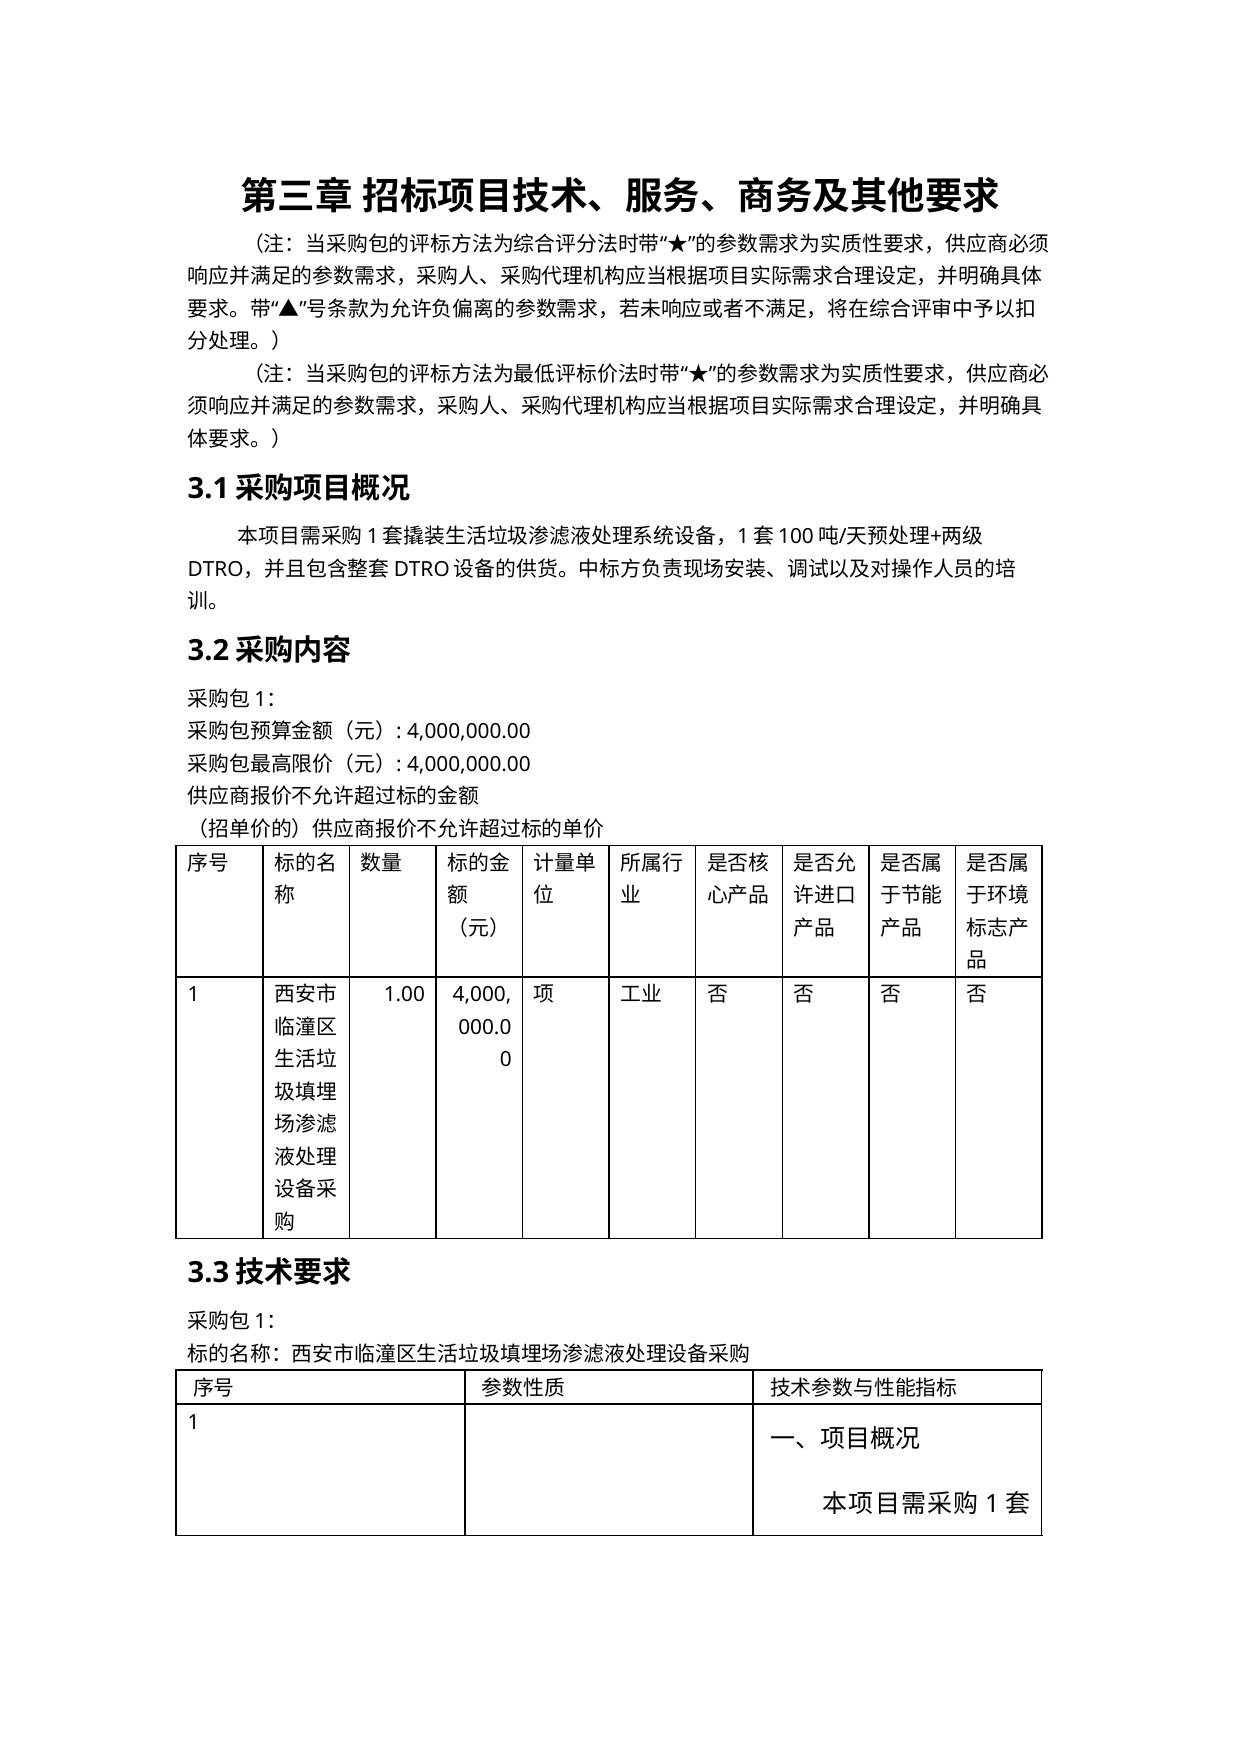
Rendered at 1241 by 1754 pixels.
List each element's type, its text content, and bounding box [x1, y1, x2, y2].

text 供应商报价不允许超过标的金额 [187, 779, 1053, 812]
text （注：当采购包的评标方法为最低评标价法时带“★”的参数需求为实质性要求，供应商必须响应并满足的参数需求，采购人、采购代理机构应当根据项目实际需求合理设定，并明确具体要求。） [187, 357, 1053, 454]
table_header 计量单位 [523, 846, 608, 976]
text 采购包1： [187, 682, 1053, 714]
text 3.3技术要求 [187, 1239, 1053, 1304]
table_header 标的金额 （元） [437, 846, 522, 976]
table_header 标的名称 [264, 846, 349, 976]
text 第三章 招标项目技术、服务、商务及其他要求 [187, 162, 1053, 227]
table_header 是否属于环境标志产品 [956, 846, 1041, 976]
table_cell 工业 [610, 978, 695, 1238]
table_cell 项 [523, 978, 608, 1238]
table_header 是否属于节能产品 [870, 846, 955, 976]
table_header 是否允许进口产品 [783, 846, 868, 976]
table_cell 西安市临潼区生活垃圾填埋场渗滤液处理设备采购 [264, 978, 349, 1238]
text 采购包预算金额（元）: 4,000,000.00 [187, 714, 1053, 747]
table_cell 1 [177, 1405, 464, 1535]
table_header 是否核心产品 [696, 846, 782, 976]
table_header 参数性质 [466, 1371, 752, 1403]
table_cell 否 [783, 978, 868, 1238]
table_cell 否 [696, 978, 782, 1238]
text 采购包1： [187, 1304, 1053, 1337]
table_cell 1 [177, 978, 262, 1238]
table_cell 4,000,000.00 [437, 978, 522, 1238]
text （注：当采购包的评标方法为综合评分法时带“★”的参数需求为实质性要求，供应商必须响应并满足的参数需求，采购人、采购代理机构应当根据项目实际需求合理设定，并明确具体要求。带“▲”号条款为允许负偏离的参数需求，若未响应或者不满足，将在综合评审中予以扣分处理。） [187, 227, 1053, 357]
table_cell 1.00 [350, 978, 435, 1238]
table_header 序号 [177, 846, 262, 976]
text 采购包最高限价（元）: 4,000,000.00 [187, 747, 1053, 779]
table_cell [754, 1405, 1041, 1535]
table_header 序号 [177, 1371, 464, 1403]
text （招单价的）供应商报价不允许超过标的单价 [187, 812, 1053, 844]
table_cell 否 [870, 978, 955, 1238]
table_header 技术参数与性能指标 [754, 1371, 1041, 1403]
table_header 所属行业 [610, 846, 695, 976]
text 本项目需采购1套撬装生活垃圾渗滤液处理系统设备，1套100吨/天预处理+两级DTRO，并且包含整套DTRO设备的供货。中标方负责现场安装、调试以及对操作人员的培训。 [187, 519, 1053, 617]
text 3.2采购内容 [187, 617, 1053, 682]
table_cell [466, 1405, 752, 1535]
text 3.1采购项目概况 [187, 454, 1053, 519]
table_cell 否 [956, 978, 1041, 1238]
text 标的名称：西安市临潼区生活垃圾填埋场渗滤液处理设备采购 [187, 1337, 1053, 1369]
table_header 数量 [350, 846, 435, 976]
